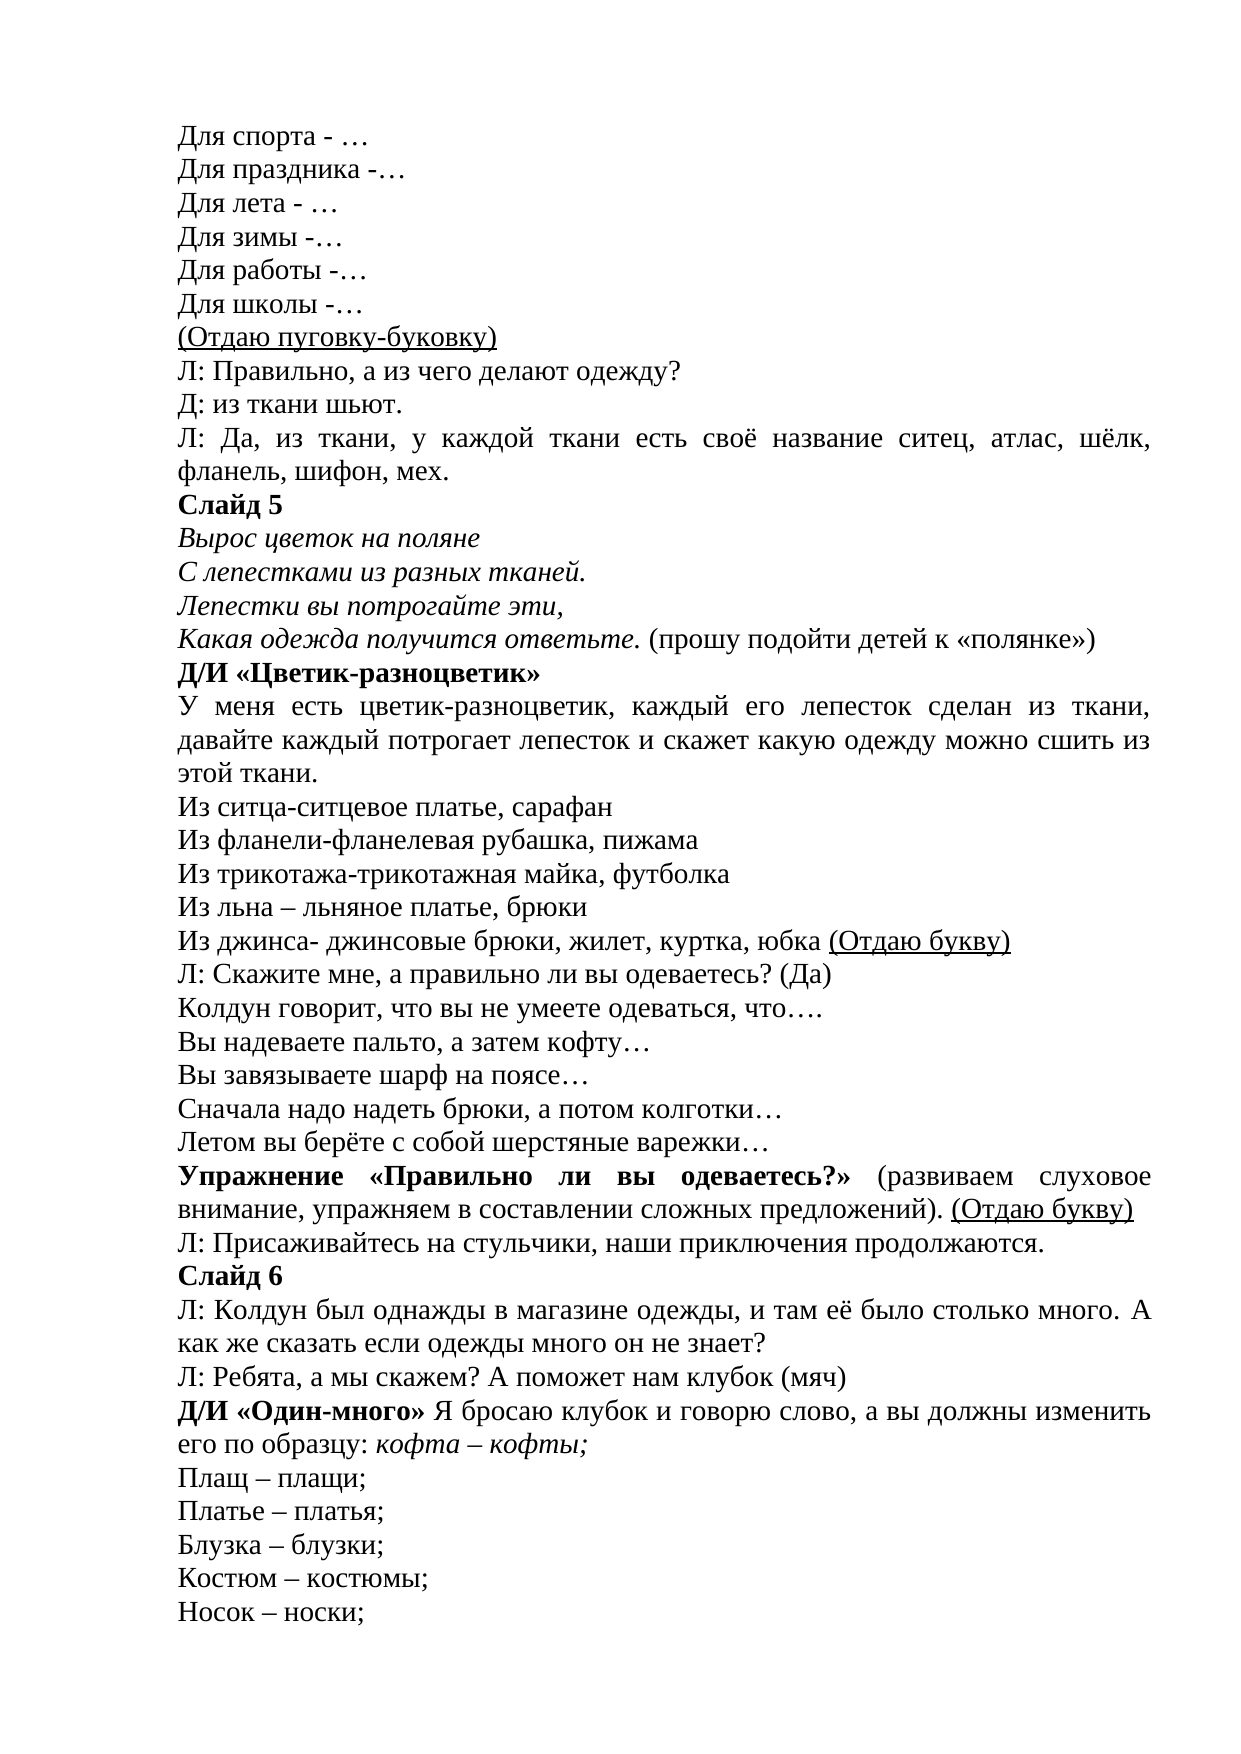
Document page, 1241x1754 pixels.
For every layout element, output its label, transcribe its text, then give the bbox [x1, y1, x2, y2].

text Слайд 5 [177, 487, 1152, 521]
text Д/И «Один-много» Я бросаю клубок и говорю слово, а вы должны изменить его по образцу: кофта – кофты; [177, 1393, 1152, 1460]
text Костюм – костюмы; [177, 1560, 1152, 1594]
text Вы надеваете пальто, а затем кофту… [177, 1024, 1152, 1057]
text Слайд 6 [177, 1258, 1152, 1292]
text Л: Правильно, а из чего делают одежду? [177, 353, 1152, 386]
text Лепестки вы потрогайте эти, [177, 588, 1152, 621]
text Из джинса- джинсовые брюки, жилет, куртка, юбка (Отдаю букву) [177, 923, 1152, 957]
text Л: Да, из ткани, у каждой ткани есть своё название ситец, атлас, шёлк, фланель, шифон, мех. [177, 420, 1152, 487]
text Для работы -… [177, 252, 1152, 286]
text Вырос цветок на поляне [177, 521, 1152, 554]
text Платье – платья; [177, 1493, 1152, 1527]
text (Отдаю пуговку-буковку) [177, 319, 1152, 353]
text Из трикотажа-трикотажная майка, футболка [177, 856, 1152, 889]
text Л: Скажите мне, а правильно ли вы одеваетесь? (Да) [177, 957, 1152, 990]
text Для спорта - … [177, 118, 1152, 152]
text Из льна – льняное платье, брюки [177, 889, 1152, 923]
text Какая одежда получится ответьте. (прошу подойти детей к «полянке») [177, 621, 1152, 655]
text Л: Колдун был однажды в магазине одежды, и там её было столько много. А как же сказать если одежды много он не знает? [177, 1292, 1152, 1359]
text Из фланели-фланелевая рубашка, пижама [177, 822, 1152, 856]
text У меня есть цветик-разноцветик, каждый его лепесток сделан из ткани, давайте каждый потрогает лепесток и скажет какую одежду можно сшить из этой ткани. [177, 688, 1152, 789]
text Сначала надо надеть брюки, а потом колготки… [177, 1091, 1152, 1124]
text Д: из ткани шьют. [177, 386, 1152, 420]
text Вы завязываете шарф на поясе… [177, 1057, 1152, 1091]
text Из ситца-ситцевое платье, сарафан [177, 789, 1152, 822]
text Летом вы берёте с собой шерстяные варежки… [177, 1124, 1152, 1158]
text Л: Присаживайтесь на стульчики, наши приключения продолжаются. [177, 1225, 1152, 1258]
text Плащ – плащи; [177, 1460, 1152, 1493]
text Носок – носки; [177, 1594, 1152, 1627]
text С лепестками из разных тканей. [177, 554, 1152, 588]
text Упражнение «Правильно ли вы одеваетесь?» (развиваем слуховое внимание, упражняем в составлении сложных предложений). (Отдаю букву) [177, 1158, 1152, 1225]
text Для зимы -… [177, 219, 1152, 252]
text Для праздника -… [177, 152, 1152, 185]
text Для лета - … [177, 185, 1152, 219]
text Для школы -… [177, 286, 1152, 319]
text Колдун говорит, что вы не умеете одеваться, что…. [177, 990, 1152, 1024]
text Л: Ребята, а мы скажем? А поможет нам клубок (мяч) [177, 1359, 1152, 1393]
text Блузка – блузки; [177, 1527, 1152, 1560]
text Д/И «Цветик-разноцветик» [177, 655, 1152, 688]
